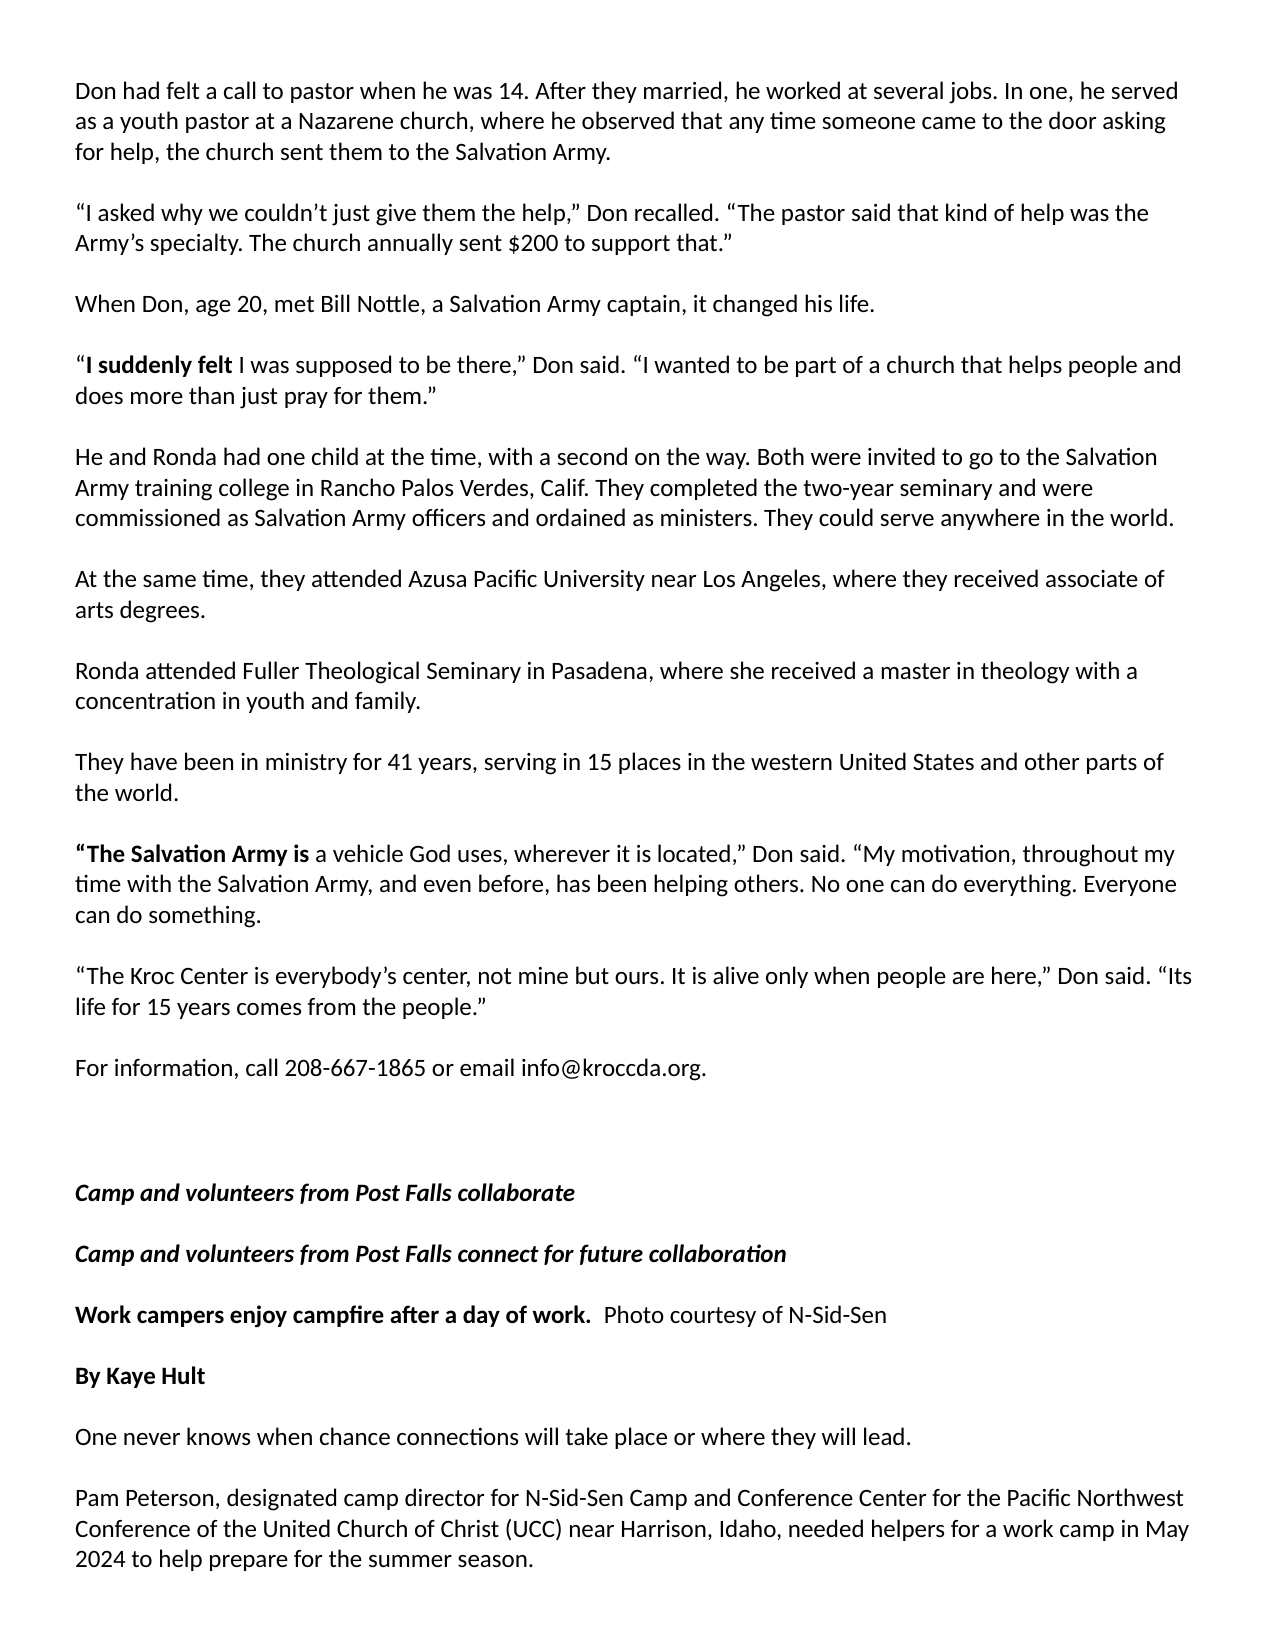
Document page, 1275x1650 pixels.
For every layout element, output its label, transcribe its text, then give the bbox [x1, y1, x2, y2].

text Camp and volunteers from Post Falls collaborate [75, 1177, 1200, 1208]
text When Don, age 20, met Bill Nottle, a Salvation Army captain, it changed his life. [75, 289, 1200, 319]
text At the same time, they attended Azusa Pacific University near Los Angeles, where they received associate of arts degrees. [75, 563, 1200, 624]
text He and Ronda had one child at the time, with a second on the way. Both were invited to go to the Salvation Army training college in Rancho Palos Verdes, Calif. They completed the two-year seminary and were commissioned as Salvation Army officers and ordained as ministers. They could serve anywhere in the world. [75, 441, 1200, 533]
text For information, call 208-667-1865 or email info@kroccda.org. [75, 1052, 1200, 1082]
text “The Kroc Center is everybody’s center, not mine but ours. It is alive only when people are here,” Don said. “Its life for 15 years comes from the people.” [75, 960, 1200, 1021]
text Work campers enjoy campfire after a day of work. Photo courtesy of N-Sid-Sen [75, 1299, 1200, 1330]
text They have been in ministry for 41 years, serving in 15 places in the western United States and other parts of the world. [75, 746, 1200, 807]
text Camp and volunteers from Post Falls connect for future collaboration [75, 1238, 1200, 1269]
text One never knows when chance connections will take place or where they will lead. [75, 1421, 1200, 1452]
text “I suddenly felt I was supposed to be there,” Don said. “I wanted to be part of a church that helps people and does more than just pray for them.” [75, 350, 1200, 411]
text Pam Peterson, designated camp director for N-Sid-Sen Camp and Conference Center for the Pacific Northwest Conference of the United Church of Christ (UCC) near Harrison, Idaho, needed helpers for a work camp in May 2024 to help prepare for the summer season. [75, 1482, 1200, 1574]
text “The Salvation Army is a vehicle God uses, wherever it is located,” Don said. “My motivation, throughout my time with the Salvation Army, and even before, has been helping others. No one can do everything. Everyone can do something. [75, 838, 1200, 929]
text Don had felt a call to pastor when he was 14. After they married, he worked at several jobs. In one, he served as a youth pastor at a Nazarene church, where he observed that any time someone came to the door asking for help, the church sent them to the Salvation Army. [75, 75, 1200, 167]
text Ronda attended Fuller Theological Seminary in Pasadena, where she received a master in theology with a concentration in youth and family. [75, 655, 1200, 716]
text “I asked why we couldn’t just give them the help,” Don recalled. “The pastor said that kind of help was the Army’s specialty. The church annually sent $200 to support that.” [75, 197, 1200, 258]
text By Kaye Hult [75, 1360, 1200, 1391]
